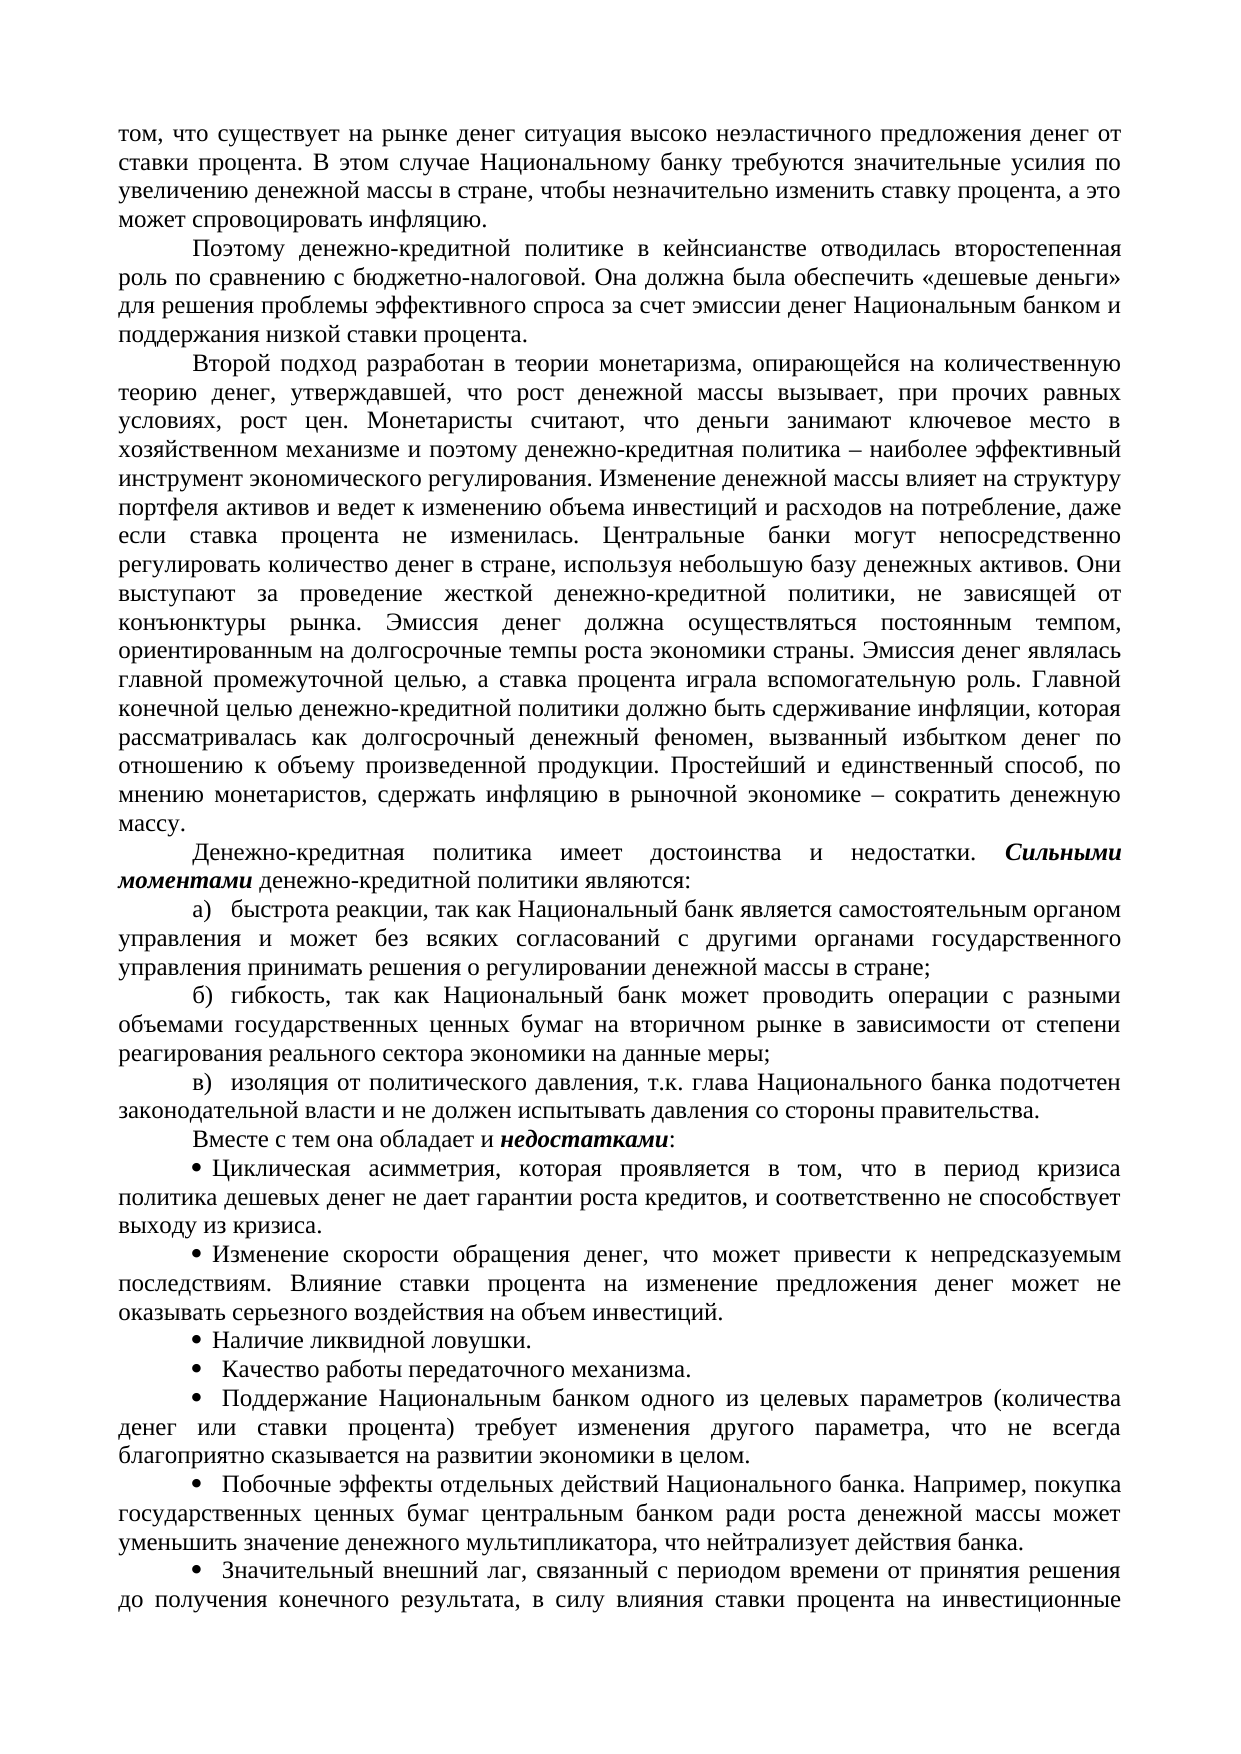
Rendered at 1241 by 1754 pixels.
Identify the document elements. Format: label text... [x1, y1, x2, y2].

list быстрота реакции, так как Национальный банк является самостоятельным органом управления и может без всяких согласований с другими органами государственного управления принимать решения о регулировании денежной массы в стране; [118, 894, 1122, 981]
list Циклическая асимметрия, которая проявляется в том, что в период кризиса политика дешевых денег не дает гарантии роста кредитов, и соответственно не способствует выходу из кризиса. [118, 1153, 1122, 1239]
text Второй подход разработан в теории монетаризма, опирающейся на количественную теорию денег, утверждавшей, что рост денежной массы вызывает, при прочих равных условиях, рост цен. Монетаристы считают, что деньги занимают ключевое место в хозяйственном механизме и поэтому денежно-кредитная политика – наиболее эффективный инструмент экономического регулирования. Изменение денежной массы влияет на структуру портфеля активов и ведет к изменению объема инвестиций и расходов на потребление, даже если ставка процента не изменилась. Центральные банки могут непосредственно регулировать количество денег в стране, используя небольшую базу денежных активов. Они выступают за проведение жесткой денежно-кредитной политики, не зависящей от конъюнктуры рынка. Эмиссия денег должна осуществляться постоянным темпом, ориентированным на долгосрочные темпы роста экономики страны. Эмиссия денег являлась главной промежуточной целью, а ставка процента играла вспомогательную роль. Главной конечной целью денежно-кредитной политики должно быть сдерживание инфляции, которая рассматривалась как долгосрочный денежный феномен, вызванный избытком денег по отношению к объему произведенной продукции. Простейший и единственный способ, по мнению монетаристов, сдержать инфляцию в рыночной экономике – сократить денежную массу. [118, 348, 1122, 837]
text Денежно-кредитная политика имеет достоинства и недостатки. Сильными моментами денежно-кредитной политики являются: [118, 837, 1122, 894]
list Качество работы передаточного механизма. [118, 1354, 1122, 1383]
list гибкость, так как Национальный банк может проводить операции с разными объемами государственных ценных бумаг на вторичном рынке в зависимости от степени реагирования реального сектора экономики на данные меры; [118, 981, 1122, 1067]
list Поддержание Национальным банком одного из целевых параметров (количества денег или ставки процента) требует изменения другого параметра, что не всегда благоприятно сказывается на развитии экономики в целом. [118, 1383, 1122, 1469]
text Поэтому денежно-кредитной политике в кейнсианстве отводилась второстепенная роль по сравнению с бюджетно-налоговой. Она должна была обеспечить «дешевые деньги» для решения проблемы эффективного спроса за счет эмиссии денег Национальным банком и поддержания низкой ставки процента. [118, 233, 1122, 348]
list Изменение скорости обращения денег, что может привести к непредсказуемым последствиям. Влияние ставки процента на изменение предложения денег может не оказывать серьезного воздействия на объем инвестиций. [118, 1239, 1122, 1326]
list изоляция от политического давления, т.к. глава Национального банка подотчетен законодательной власти и не должен испытывать давления со стороны правительства. [118, 1067, 1122, 1124]
list Вместе с тем она обладает и недостатками: [118, 1124, 1122, 1153]
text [118, 118, 1122, 233]
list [118, 1556, 1122, 1613]
list Наличие ликвидной ловушки. [118, 1326, 1122, 1354]
list Побочные эффекты отдельных действий Национального банка. Например, покупка государственных ценных бумаг центральным банком ради роста денежной массы может уменьшить значение денежного мультипликатора, что нейтрализует действия банка. [118, 1469, 1122, 1556]
